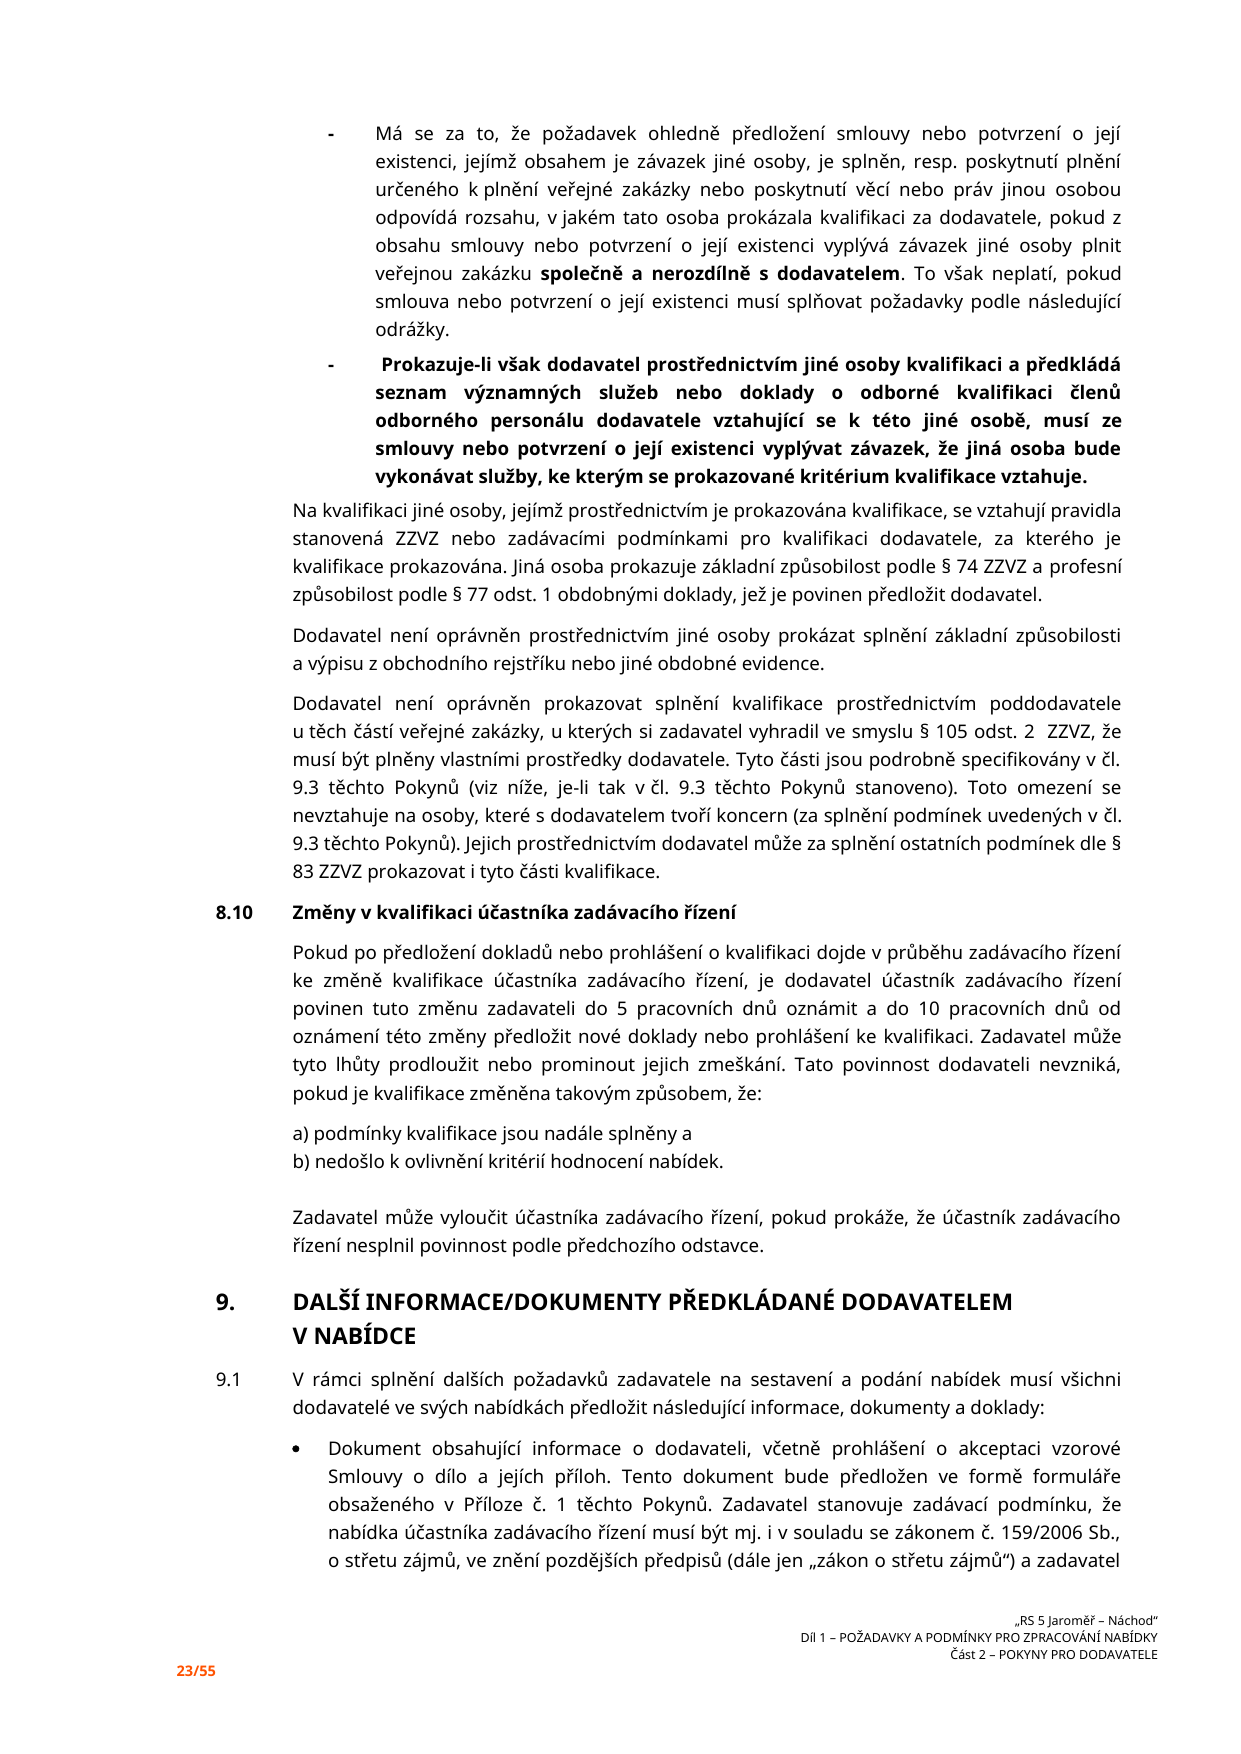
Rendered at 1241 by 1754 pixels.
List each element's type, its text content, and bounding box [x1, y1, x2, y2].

text V rámci splnění dalších požadavků zadavatele na sestavení a podání nabídek musí všichni dodavatelé ve svých nabídkách předložit následující informace, dokumenty a doklady: [216, 1367, 1122, 1420]
text Má se za to, že požadavek ohledně předložení smlouvy nebo potvrzení o její existenci, jejímž obsahem je závazek jiné osoby, je splněn, resp. poskytnutí plnění určeného k plnění veřejné zakázky nebo poskytnutí věcí nebo práv jinou osobou odpovídá rozsahu, v jakém tato osoba prokázala kvalifikaci za dodavatele, pokud z obsahu smlouvy nebo potvrzení o její existenci vyplývá závazek jiné osoby plnit veřejnou zakázku společně a nerozdílně s dodavatelem. To však neplatí, pokud smlouva nebo potvrzení o její existenci musí splňovat požadavky podle následující odrážky. [328, 121, 1122, 342]
text Pokud po předložení dokladů nebo prohlášení o kvalifikaci dojde v průběhu zadávacího řízení ke změně kvalifikace účastníka zadávacího řízení, je dodavatel účastník zadávacího řízení povinen tuto změnu zadavateli do 5 pracovních dnů oznámit a do 10 pracovních dnů od oznámení této změny předložit nové doklady nebo prohlášení ke kvalifikaci. Zadavatel může tyto lhůty prodloužit nebo prominout jejich zmeškání. Tato povinnost dodavateli nevzniká, pokud je kvalifikace změněna takovým způsobem, že: [292, 940, 1122, 1105]
text Prokazuje-li však dodavatel prostřednictvím jiné osoby kvalifikaci a předkládá seznam významných služeb nebo doklady o odborné kvalifikaci členů odborného personálu dodavatele vztahující se k této jiné osobě, musí ze smlouvy nebo potvrzení o její existenci vyplývat závazek, že jiná osoba bude vykonávat služby, ke kterým se prokazované kritérium kvalifikace vztahuje. [328, 351, 1122, 489]
text Na kvalifikaci jiné osoby, jejímž prostřednictvím je prokazována kvalifikace, se vztahují pravidla stanovená ZZVZ nebo zadávacími podmínkami pro kvalifikaci dodavatele, za kterého je kvalifikace prokazována. Jiná osoba prokazuje základní způsobilost podle § 74 ZZVZ a profesní způsobilost podle § 77 odst. 1 obdobnými doklady, jež je povinen předložit dodavatel. [292, 497, 1122, 607]
text Dodavatel není oprávněn prostřednictvím jiné osoby prokázat splnění základní způsobilosti a výpisu z obchodního rejstříku nebo jiné obdobné evidence. [292, 622, 1122, 676]
text DALŠÍ INFORMACE/DOKUMENTY PŘEDKLÁDANÉ DODAVATELEM v NABÍDCE [216, 1285, 1122, 1351]
text b) nedošlo k ovlivnění kritérií hodnocení nabídek. [292, 1148, 1122, 1174]
text Dodavatel není oprávněn prokazovat splnění kvalifikace prostřednictvím poddodavatele u těch částí veřejné zakázky, u kterých si zadavatel vyhradil ve smyslu § 105 odst. 2 ZZVZ, že musí být plněny vlastními prostředky dodavatele. Tyto části jsou podrobně specifikovány v čl. 9.3 těchto Pokynů (viz níže, je-li tak v čl. 9.3 těchto Pokynů stanoveno). Toto omezení se nevztahuje na osoby, které s dodavatelem tvoří koncern (za splnění podmínek uvedených v čl. 9.3 těchto Pokynů). Jejich prostřednictvím dodavatel může za splnění ostatních podmínek dle § 83 ZZVZ prokazovat i tyto části kvalifikace. [292, 691, 1122, 884]
text Změny v kvalifikaci účastníka zadávacího řízení [216, 899, 1122, 925]
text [292, 1435, 1122, 1573]
text a) podmínky kvalifikace jsou nadále splněny a [292, 1120, 1122, 1146]
text Zadavatel může vyloučit účastníka zadávacího řízení, pokud prokáže, že účastník zadávacího řízení nesplnil povinnost podle předchozího odstavce. [292, 1204, 1122, 1258]
